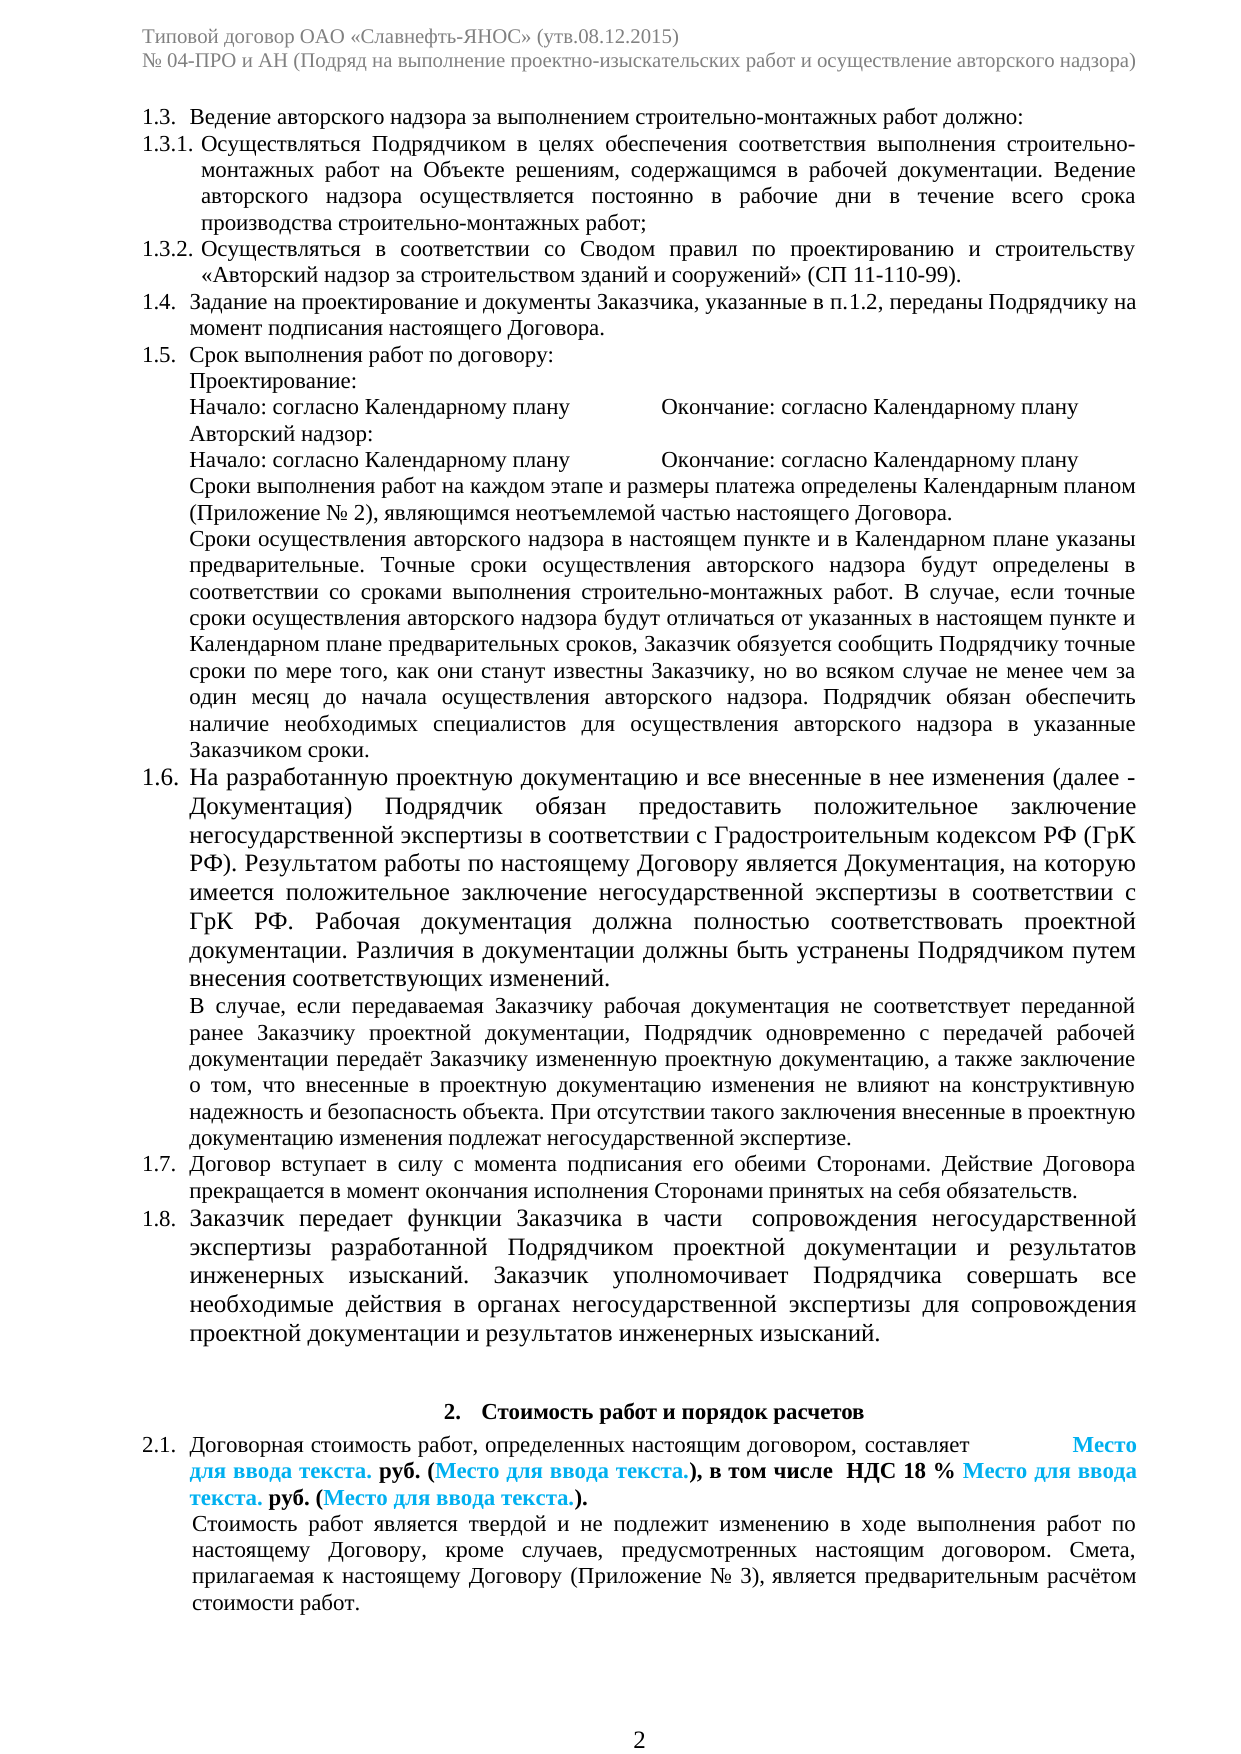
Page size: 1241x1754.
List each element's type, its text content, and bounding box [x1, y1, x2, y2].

text Сроки осуществления авторского надзора в настоящем пункте и в Календарном плане указаны предварительные. Точные сроки осуществления авторского надзора будут определены в соответствии со сроками выполнения строительно-монтажных работ. В случае, если точные сроки осуществления авторского надзора будут отличаться от указанных в настоящем пункте и Календарном плане предварительных сроков, Заказчик обязуется сообщить Подрядчику точные сроки по мере того, как они станут известны Заказчику, но во всяком случае не менее чем за один месяц до начала осуществления авторского надзора. Подрядчик обязан обеспечить наличие необходимых специалистов для осуществления авторского надзора в указанные Заказчиком сроки. [189, 525, 1137, 762]
list Договор вступает в силу с момента подписания его обеими Сторонами. Действие Договора прекращается в момент окончания исполнения Сторонами принятых на себя обязательств. [142, 1150, 1137, 1203]
list Ведение авторского надзора за выполнением строительно-монтажных работ должно: [142, 103, 1137, 130]
list Задание на проектирование и документы Заказчика, указанные в п.1.2, переданы Подрядчику на момент подписания настоящего Договора. [142, 288, 1137, 341]
list Договорная стоимость работ, определенных настоящим договором, составляет руб. (), в том числе НДС 18 % руб. (). [142, 1431, 1137, 1510]
text Начало: Окончание: [189, 393, 1137, 420]
text Сроки выполнения работ на каждом этапе и размеры платежа определены Календарным планом (Приложение № 2), являющимся неотъемлемой частью настоящего Договора. [189, 472, 1137, 525]
text Начало: Окончание: [189, 446, 1137, 472]
list Осуществляться Подрядчиком в целях обеспечения соответствия выполнения строительно-монтажных работ на Объекте решениям, содержащимся в рабочей документации. Ведение авторского надзора осуществляется постоянно в рабочие дни в течение всего срока производства строительно-монтажных работ; [142, 130, 1137, 235]
text Стоимость работ является твердой и не подлежит изменению в ходе выполнения работ по настоящему Договору, кроме случаев, предусмотренных настоящим договором. Смета, прилагаемая к настоящему Договору (Приложение № 3), является предварительным расчётом стоимости работ. [192, 1510, 1137, 1615]
list Осуществляться в соответствии со Сводом правил по проектированию и строительству «Авторский надзор за строительством зданий и сооружений» (СП 11-110-99). [142, 235, 1137, 288]
subtitle Стоимость работ и порядок расчетов [171, 1398, 1137, 1424]
list Срок выполнения работ по договору: [142, 341, 1137, 367]
text Авторский надзор: [189, 420, 1137, 446]
text Проектирование: [189, 367, 1137, 393]
